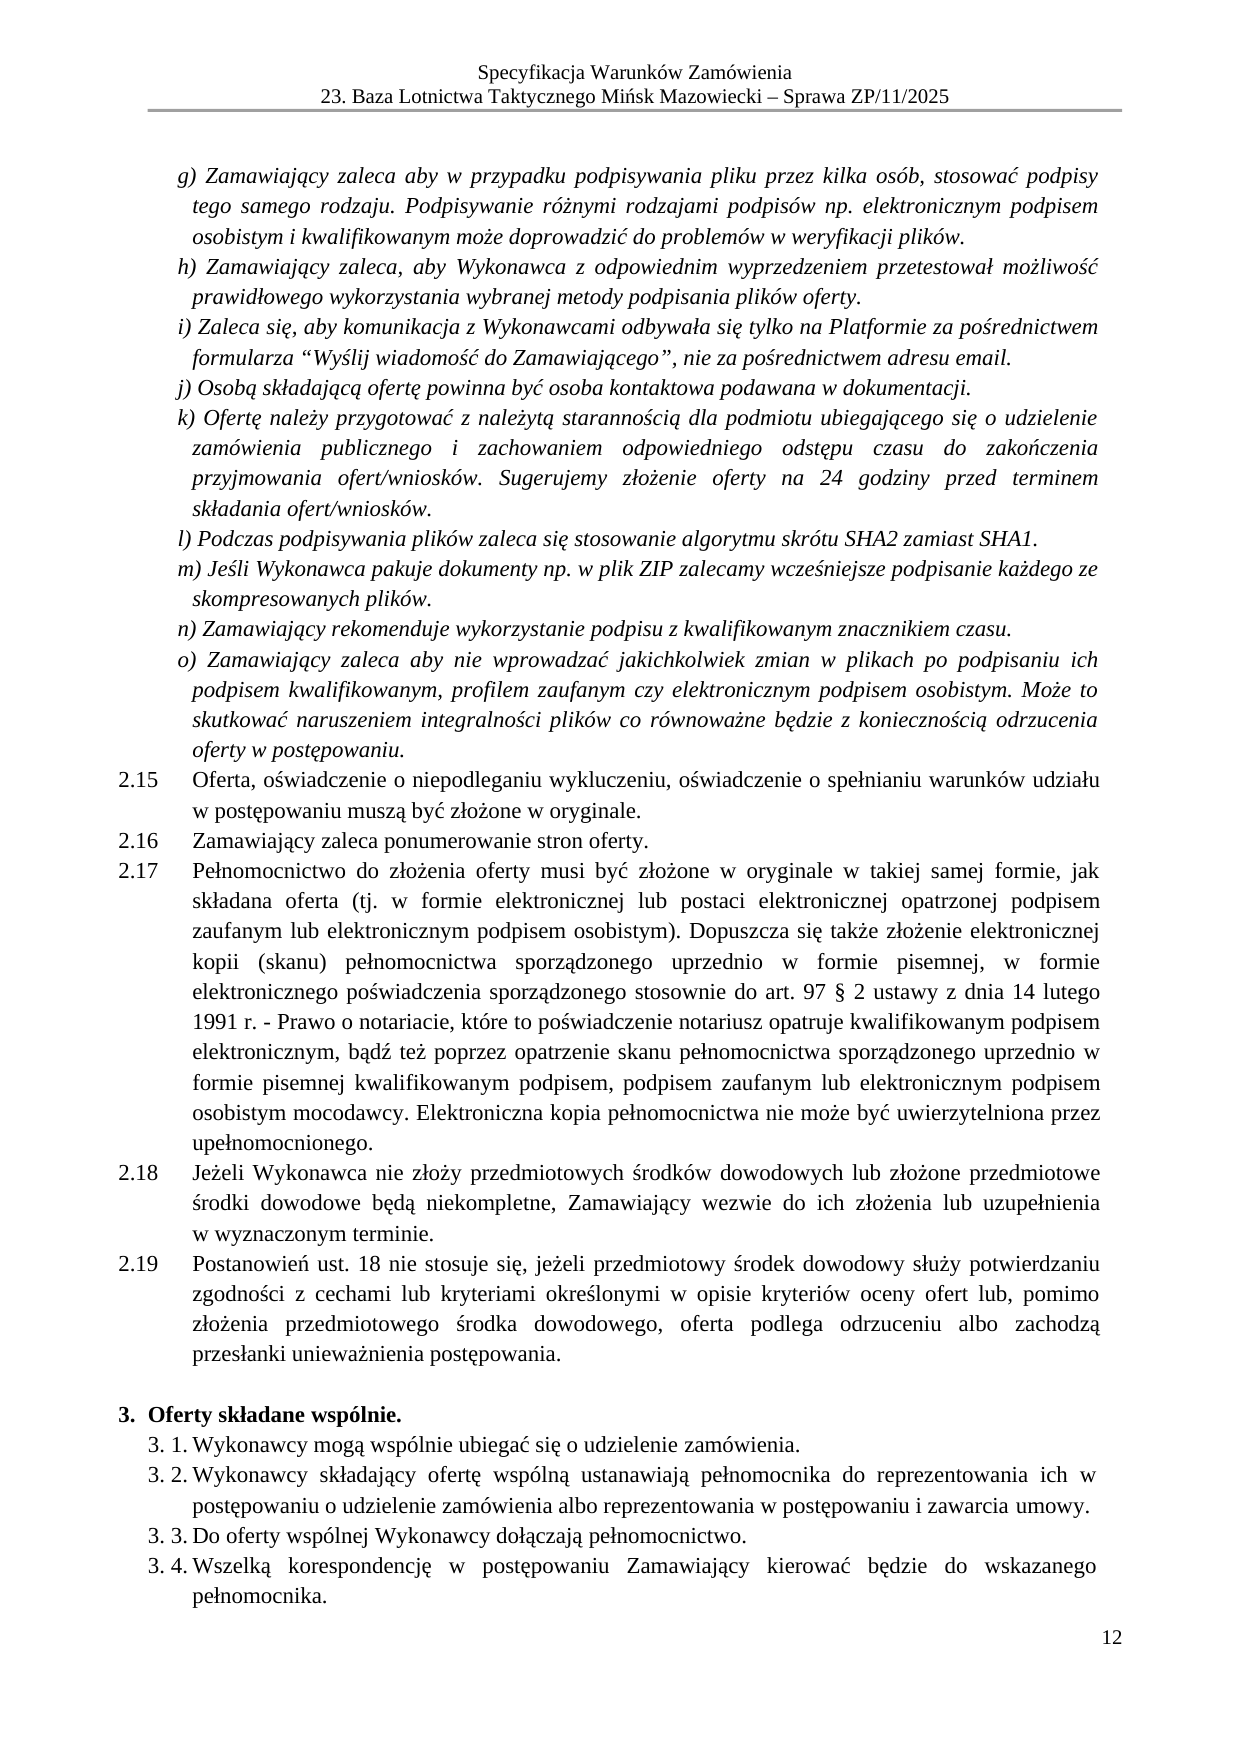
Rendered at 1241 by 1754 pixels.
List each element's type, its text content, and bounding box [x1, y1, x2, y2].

list Pełnomocnictwo do złożenia oferty musi być złożone w oryginale w takiej samej formie, jak składana oferta (tj. w formie elektronicznej lub postaci elektronicznej opatrzonej podpisem zaufanym lub elektronicznym podpisem osobistym). Dopuszcza się także złożenie elektronicznej kopii (skanu) pełnomocnictwa sporządzonego uprzednio w formie pisemnej, w formie elektronicznego poświadczenia sporządzonego stosownie do art. 97 § 2 ustawy z dnia 14 lutego 1991 r. - Prawo o notariacie, które to poświadczenie notariusz opatruje kwalifikowanym podpisem elektronicznym, bądź też poprzez opatrzenie skanu pełnomocnictwa sporządzonego uprzednio w formie pisemnej kwalifikowanym podpisem, podpisem zaufanym lub elektronicznym podpisem osobistym mocodawcy. Elektroniczna kopia pełnomocnictwa nie może być uwierzytelniona przez upełnomocnionego. [118, 857, 1102, 1155]
list Postanowień ust. 18 nie stosuje się, jeżeli przedmiotowy środek dowodowy służy potwierdzaniu zgodności z cechami lub kryteriami określonymi w opisie kryteriów oceny ofert lub, pomimo złożenia przedmiotowego środka dowodowego, oferta podlega odrzuceniu albo zachodzą przesłanki unieważnienia postępowania. [118, 1250, 1102, 1367]
text m) Jeśli Wykonawca pakuje dokumenty np. w plik ZIP zalecamy wcześniejsze podpisanie każdego ze skompresowanych plików. [177, 555, 1102, 612]
text l) Podczas podpisywania plików zaleca się stosowanie algorytmu skrótu SHA2 zamiast SHA1. [177, 525, 1102, 551]
list Wykonawcy mogą wspólnie ubiegać się o udzielenie zamówienia. [148, 1431, 1098, 1458]
list Oferty składane wspólnie. [118, 1401, 1122, 1427]
text g) Zamawiający zaleca aby w przypadku podpisywania pliku przez kilka osób, stosować podpisy tego samego rodzaju. Podpisywanie różnymi rodzajami podpisów np. elektronicznym podpisem osobistym i kwalifikowanym może doprowadzić do problemów w weryfikacji plików. [177, 162, 1102, 249]
text n) Zamawiający rekomenduje wykorzystanie podpisu z kwalifikowanym znacznikiem czasu. [177, 616, 1102, 642]
list Zamawiający zaleca ponumerowanie stron oferty. [118, 827, 1102, 853]
text o) Zamawiający zaleca aby nie wprowadzać jakichkolwiek zmian w plikach po podpisaniu ich podpisem kwalifikowanym, profilem zaufanym czy elektronicznym podpisem osobistym. Może to skutkować naruszeniem integralności plików co równoważne będzie z koniecznością odrzucenia oferty w postępowaniu. [177, 646, 1102, 763]
list Wszelką korespondencję w postępowaniu Zamawiający kierować będzie do wskazanego pełnomocnika. [148, 1552, 1098, 1609]
list Wykonawcy składający ofertę wspólną ustanawiają pełnomocnika do reprezentowania ich w postępowaniu o udzielenie zamówienia albo reprezentowania w postępowaniu i zawarcia umowy. [148, 1462, 1098, 1518]
list Jeżeli Wykonawca nie złoży przedmiotowych środków dowodowych lub złożone przedmiotowe środki dowodowe będą niekompletne, Zamawiający wezwie do ich złożenia lub uzupełnienia w wyznaczonym terminie. [118, 1159, 1102, 1246]
list Oferta, oświadczenie o niepodleganiu wykluczeniu, oświadczenie o spełnianiu warunków udziału w postępowaniu muszą być złożone w oryginale. [118, 767, 1102, 823]
text j) Osobą składającą ofertę powinna być osoba kontaktowa podawana w dokumentacji. [177, 374, 1102, 400]
list Do oferty wspólnej Wykonawcy dołączają pełnomocnictwo. [148, 1522, 1098, 1548]
text k) Ofertę należy przygotować z należytą starannością dla podmiotu ubiegającego się o udzielenie zamówienia publicznego i zachowaniem odpowiedniego odstępu czasu do zakończenia przyjmowania ofert/wniosków. Sugerujemy złożenie oferty na 24 godziny przed terminem składania ofert/wniosków. [177, 404, 1102, 521]
text h) Zamawiający zaleca, aby Wykonawca z odpowiednim wyprzedzeniem przetestował możliwość prawidłowego wykorzystania wybranej metody podpisania plików oferty. [177, 253, 1102, 309]
text i) Zaleca się, aby komunikacja z Wykonawcami odbywała się tylko na Platformie za pośrednictwem formularza “Wyślij wiadomość do Zamawiającego”, nie za pośrednictwem adresu email. [177, 313, 1102, 370]
